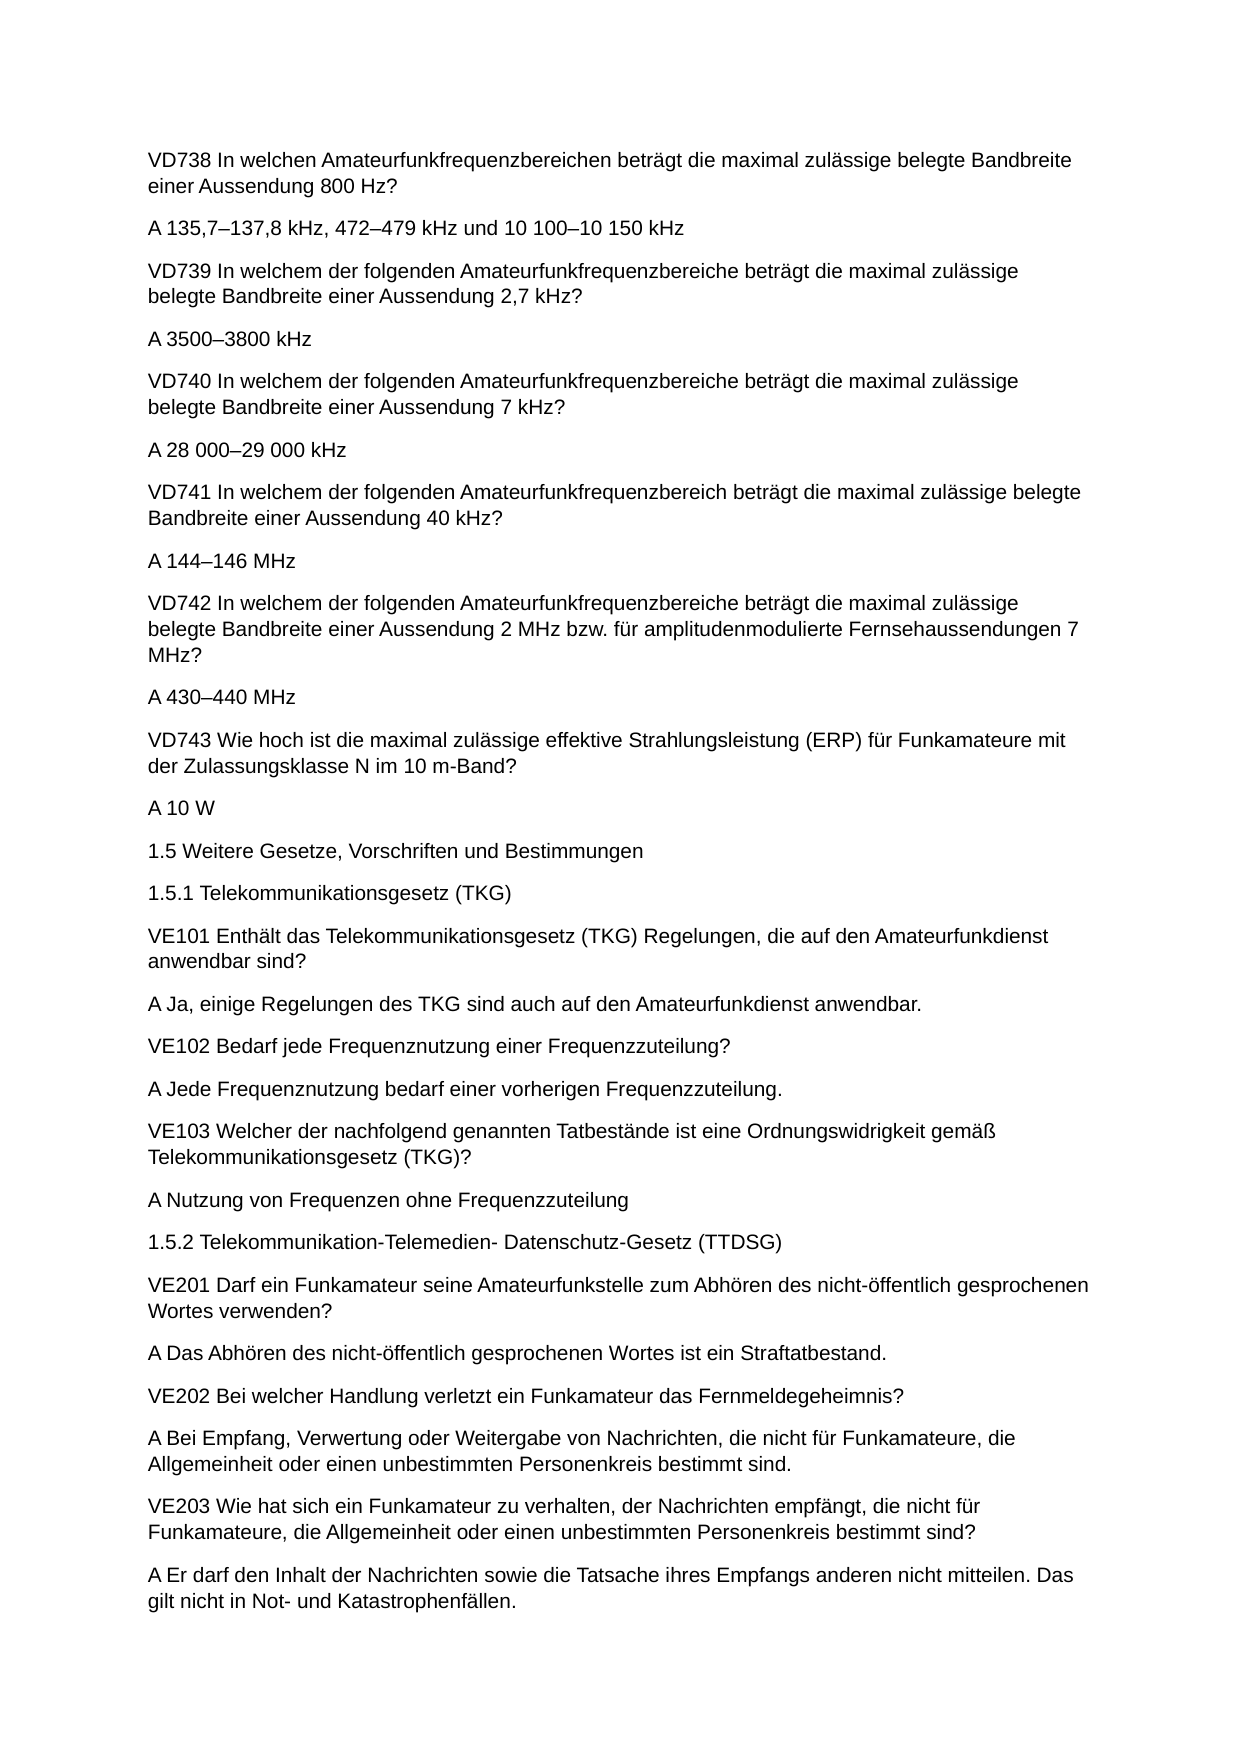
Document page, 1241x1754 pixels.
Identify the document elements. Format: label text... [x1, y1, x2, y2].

text VE203 Wie hat sich ein Funkamateur zu verhalten, der Nachrichten empfängt, die nicht für Funkamateure, die Allgemeinheit oder einen unbestimmten Personenkreis bestimmt sind? [148, 1494, 1093, 1544]
text VD738 In welchen Amateurfunkfrequenzbereichen beträgt die maximal zulässige belegte Bandbreite einer Aussendung 800 Hz? [148, 148, 1093, 197]
text A Er darf den Inhalt der Nachrichten sowie die Tatsache ihres Empfangs anderen nicht mitteilen. Das gilt nicht in Not- und Katastrophenfällen. [148, 1563, 1093, 1612]
text VE103 Welcher der nachfolgend genannten Tatbestände ist eine Ordnungswidrigkeit gemäß Telekommunikationsgesetz (TKG)? [148, 1119, 1093, 1169]
text A 144–146 MHz [148, 548, 1093, 572]
text 1.5 Weitere Gesetze, Vorschriften und Bestimmungen [148, 838, 1093, 862]
text VD740 In welchem der folgenden Amateurfunkfrequenzbereiche beträgt die maximal zulässige belegte Bandbreite einer Aussendung 7 kHz? [148, 369, 1093, 419]
text A Jede Frequenznutzung bedarf einer vorherigen Frequenzzuteilung. [148, 1077, 1093, 1101]
text A 430–440 MHz [148, 685, 1093, 709]
text VE202 Bei welcher Handlung verletzt ein Funkamateur das Fernmeldegeheimnis? [148, 1383, 1093, 1407]
text A 135,7–137,8 kHz, 472–479 kHz und 10 100–10 150 kHz [148, 216, 1093, 240]
text VE201 Darf ein Funkamateur seine Amateurfunkstelle zum Abhören des nicht-öffentlich gesprochenen Wortes verwenden? [148, 1273, 1093, 1322]
text VE101 Enthält das Telekommunikationsgesetz (TKG) Regelungen, die auf den Amateurfunkdienst anwendbar sind? [148, 923, 1093, 973]
text A 28 000–29 000 kHz [148, 438, 1093, 462]
text 1.5.1 Telekommunikationsgesetz (TKG) [148, 881, 1093, 905]
text VD741 In welchem der folgenden Amateurfunkfrequenzbereich beträgt die maximal zulässige belegte Bandbreite einer Aussendung 40 kHz? [148, 480, 1093, 530]
text A 10 W [148, 796, 1093, 820]
text VD739 In welchem der folgenden Amateurfunkfrequenzbereiche beträgt die maximal zulässige belegte Bandbreite einer Aussendung 2,7 kHz? [148, 258, 1093, 308]
text VD742 In welchem der folgenden Amateurfunkfrequenzbereiche beträgt die maximal zulässige belegte Bandbreite einer Aussendung 2 MHz bzw. für amplitudenmodulierte Fernsehaussendungen 7 MHz? [148, 591, 1093, 667]
text VE102 Bedarf jede Frequenznutzung einer Frequenzzuteilung? [148, 1034, 1093, 1058]
text A Bei Empfang, Verwertung oder Weitergabe von Nachrichten, die nicht für Funkamateure, die Allgemeinheit oder einen unbestimmten Personenkreis bestimmt sind. [148, 1426, 1093, 1476]
text A Nutzung von Frequenzen ohne Frequenzzuteilung [148, 1188, 1093, 1212]
text VD743 Wie hoch ist die maximal zulässige effektive Strahlungsleistung (ERP) für Funkamateure mit der Zulassungsklasse N im 10 m-Band? [148, 728, 1093, 777]
text A Ja, einige Regelungen des TKG sind auch auf den Amateurfunkdienst anwendbar. [148, 992, 1093, 1016]
text 1.5.2 Telekommunikation-Telemedien- Datenschutz-Gesetz (TTDSG) [148, 1230, 1093, 1254]
text A 3500–3800 kHz [148, 327, 1093, 351]
text A Das Abhören des nicht-öffentlich gesprochenen Wortes ist ein Straftatbestand. [148, 1341, 1093, 1365]
